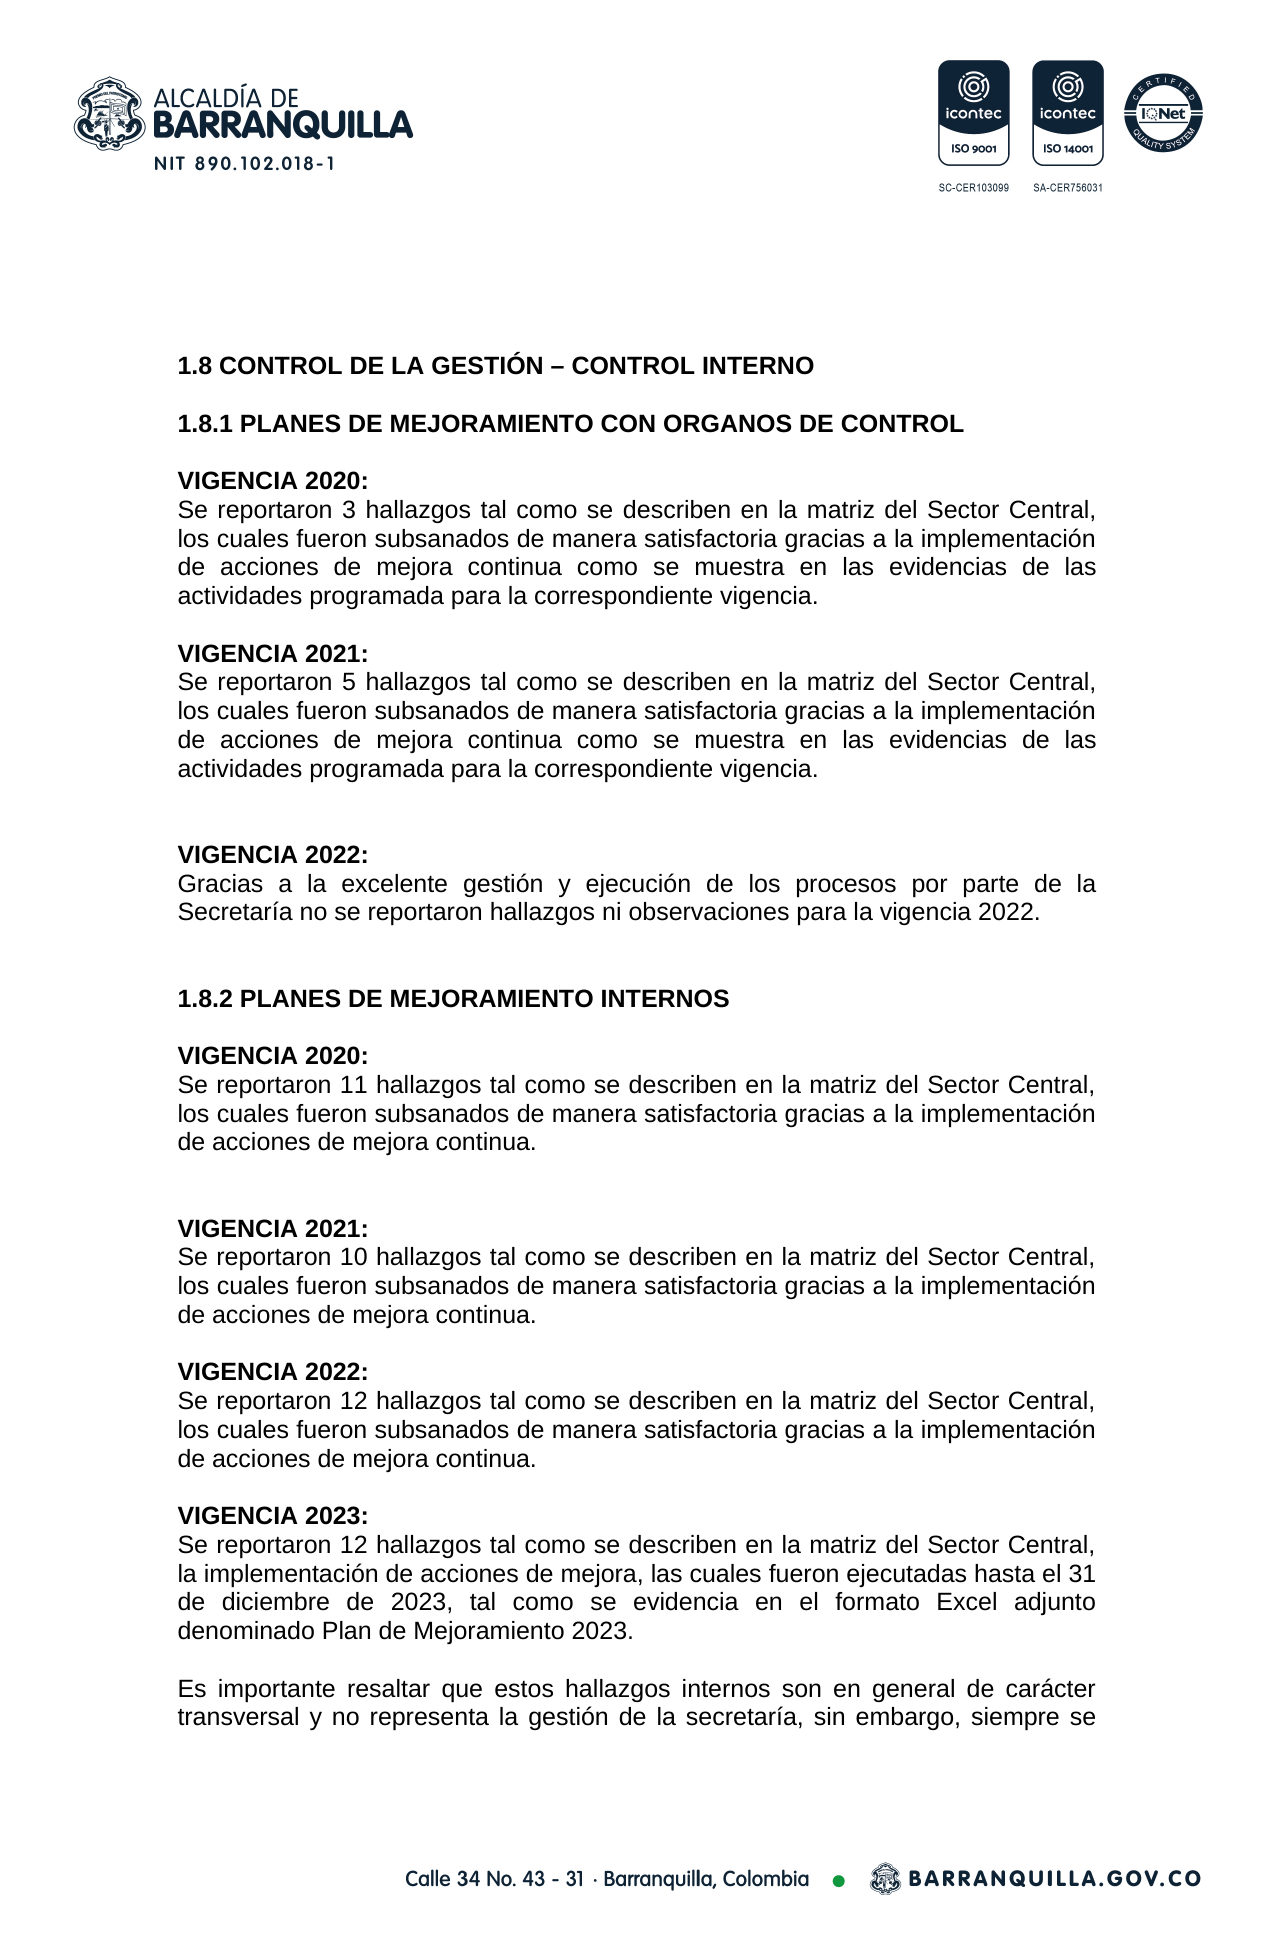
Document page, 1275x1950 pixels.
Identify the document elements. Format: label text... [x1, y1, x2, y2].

text 1.8 CONTROL DE LA GESTIÓN – CONTROL INTERNO [177, 351, 1098, 380]
text Se reportaron 3 hallazgos tal como se describen en la matriz del Sector Central, los cuales fueron subsanados de manera satisfactoria gracias a la implementación de acciones de mejora continua como se muestra en las evidencias de las actividades programada para la correspondiente vigencia. [177, 495, 1098, 610]
picture [0, 1639, 1275, 1948]
text Gracias a la excelente gestión y ejecución de los procesos por parte de la Secretaría no se reportaron hallazgos ni observaciones para la vigencia 2022. [177, 868, 1098, 926]
text Se reportaron 10 hallazgos tal como se describen en la matriz del Sector Central, los cuales fueron subsanados de manera satisfactoria gracias a la implementación de acciones de mejora continua. [177, 1242, 1098, 1328]
text VIGENCIA 2021: [177, 638, 1098, 667]
text VIGENCIA 2023: [177, 1501, 1098, 1530]
text Se reportaron 12 hallazgos tal como se describen en la matriz del Sector Central, los cuales fueron subsanados de manera satisfactoria gracias a la implementación de acciones de mejora continua. [177, 1386, 1098, 1472]
text Se reportaron 5 hallazgos tal como se describen en la matriz del Sector Central, los cuales fueron subsanados de manera satisfactoria gracias a la implementación de acciones de mejora continua como se muestra en las evidencias de las actividades programada para la correspondiente vigencia. [177, 667, 1098, 782]
text VIGENCIA 2020: [177, 1041, 1098, 1070]
text VIGENCIA 2022: [177, 1357, 1098, 1386]
text Se reportaron 12 hallazgos tal como se describen en la matriz del Sector Central, la implementación de acciones de mejora, las cuales fueron ejecutadas hasta el 31 de diciembre de 2023, tal como se evidencia en el formato Excel adjunto denominado Plan de Mejoramiento 2023. [177, 1530, 1098, 1645]
text VIGENCIA 2021: [177, 1213, 1098, 1242]
text Se reportaron 11 hallazgos tal como se describen en la matriz del Sector Central, los cuales fueron subsanados de manera satisfactoria gracias a la implementación de acciones de mejora continua. [177, 1070, 1098, 1156]
text 1.8.1 PLANES DE MEJORAMIENTO CON ORGANOS DE CONTROL [177, 408, 1098, 437]
text VIGENCIA 2020: [177, 466, 1098, 495]
text VIGENCIA 2022: [177, 840, 1098, 868]
text 1.8.2 PLANES DE MEJORAMIENTO INTERNOS [177, 983, 1098, 1012]
picture [1, 3, 1275, 310]
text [177, 1673, 1098, 1731]
